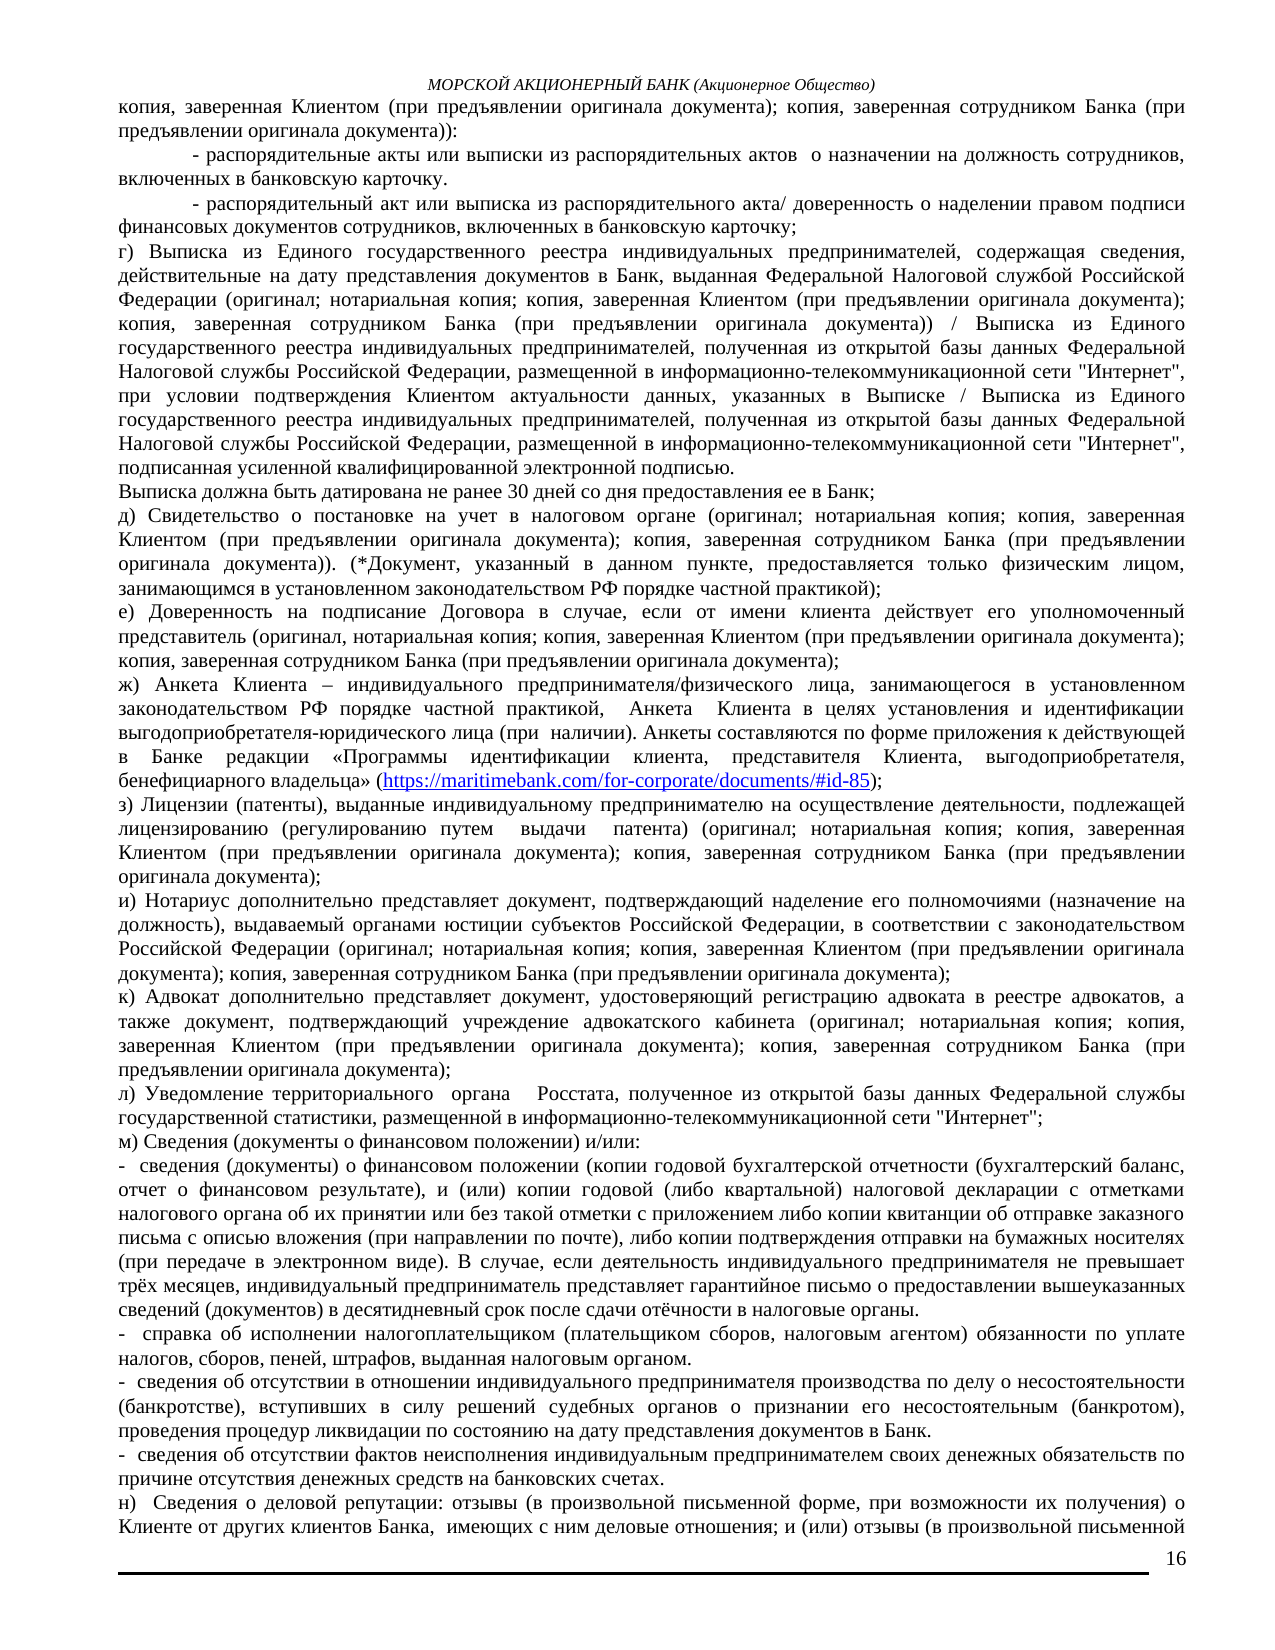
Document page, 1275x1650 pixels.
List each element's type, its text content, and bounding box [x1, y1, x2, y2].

text Выписка должна быть датирована не ранее 30 дней со дня предоставления ее в Банк; [118, 479, 1186, 503]
text з) Лицензии (патенты), выданные индивидуальному предпринимателю на осуществление деятельности, подлежащей лицензированию (регулированию путем выдачи патента) (оригинал; нотариальная копия; копия, заверенная Клиентом (при предъявлении оригинала документа); копия, заверенная сотрудником Банка (при предъявлении оригинала документа); [118, 792, 1186, 888]
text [118, 1490, 1186, 1538]
text л) Уведомление территориального органа Росстата, полученное из открытой базы данных Федеральной службы государственной статистики, размещенной в информационно-телекоммуникационной сети "Интернет"; [118, 1081, 1186, 1129]
text д) Свидетельство о постановке на учет в налоговом органе (оригинал; нотариальная копия; копия, заверенная Клиентом (при предъявлении оригинала документа); копия, заверенная сотрудником Банка (при предъявлении оригинала документа)). (*Документ, указанный в данном пункте, предоставляется только физическим лицом, занимающимся в установленном законодательством РФ порядке частной практикой); [118, 503, 1186, 599]
text - сведения об отсутствии в отношении индивидуального предпринимателя производства по делу о несостоятельности (банкротстве), вступивших в силу решений судебных органов о признании его несостоятельным (банкротом), проведения процедур ликвидации по состоянию на дату представления документов в Банк. [118, 1369, 1186, 1442]
text ж) Анкета Клиента – индивидуального предпринимателя/физического лица, занимающегося в установленном законодательством РФ порядке частной практикой, Анкета Клиента в целях установления и идентификации выгодоприобретателя-юридического лица (при наличии). Анкеты составляются по форме приложения к действующей в Банке редакции «Программы идентификации клиента, представителя Клиента, выгодоприобретателя, бенефициарного владельца» (https://maritimebank.com/for-corporate/documents/#id-85); [118, 672, 1186, 792]
text - сведения (документы) о финансовом положении (копии годовой бухгалтерской отчетности (бухгалтерский баланс, отчет о финансовом результате), и (или) копии годовой (либо квартальной) налоговой декларации с отметками налогового органа об их принятии или без такой отметки с приложением либо копии квитанции об отправке заказного письма с описью вложения (при направлении по почте), либо копии подтверждения отправки на бумажных носителях (при передаче в электронном виде). В случае, если деятельность индивидуального предпринимателя не превышает трёх месяцев, индивидуальный предприниматель представляет гарантийное письмо о предоставлении вышеуказанных сведений (документов) в десятидневный срок после сдачи отёчности в налоговые органы. [118, 1153, 1186, 1321]
text г) Выписка из Единого государственного реестра индивидуальных предпринимателей, содержащая сведения, действительные на дату представления документов в Банк, выданная Федеральной Налоговой службой Российской Федерации (оригинал; нотариальная копия; копия, заверенная Клиентом (при предъявлении оригинала документа); копия, заверенная сотрудником Банка (при предъявлении оригинала документа)) / Выписка из Единого государственного реестра индивидуальных предпринимателей, полученная из открытой базы данных Федеральной Налоговой службы Российской Федерации, размещенной в информационно-телекоммуникационной сети "Интернет", при условии подтверждения Клиентом актуальности данных, указанных в Выписке / Выписка из Единого государственного реестра индивидуальных предпринимателей, полученная из открытой базы данных Федеральной Налоговой службы Российской Федерации, размещенной в информационно-телекоммуникационной сети "Интернет", подписанная усиленной квалифицированной электронной подписью. [118, 238, 1186, 479]
text - справка об исполнении налогоплательщиком (плательщиком сборов, налоговым агентом) обязанности по уплате налогов, сборов, пеней, штрафов, выданная налоговым органом. [118, 1321, 1186, 1369]
text и) Нотариус дополнительно представляет документ, подтверждающий наделение его полномочиями (назначение на должность), выдаваемый органами юстиции субъектов Российской Федерации, в соответствии с законодательством Российской Федерации (оригинал; нотариальная копия; копия, заверенная Клиентом (при предъявлении оригинала документа); копия, заверенная сотрудником Банка (при предъявлении оригинала документа); [118, 888, 1186, 984]
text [118, 94, 1186, 142]
text - сведения об отсутствии фактов неисполнения индивидуальным предпринимателем своих денежных обязательств по причине отсутствия денежных средств на банковских счетах. [118, 1442, 1186, 1490]
text - распорядительный акт или выписка из распорядительного акта/ доверенность о наделении правом подписи финансовых документов сотрудников, включенных в банковскую карточку; [118, 190, 1186, 238]
text е) Доверенность на подписание Договора в случае, если от имени клиента действует его уполномоченный представитель (оригинал, нотариальная копия; копия, заверенная Клиентом (при предъявлении оригинала документа); копия, заверенная сотрудником Банка (при предъявлении оригинала документа); [118, 599, 1186, 672]
text к) Адвокат дополнительно представляет документ, удостоверяющий регистрацию адвоката в реестре адвокатов, а также документ, подтверждающий учреждение адвокатского кабинета (оригинал; нотариальная копия; копия, заверенная Клиентом (при предъявлении оригинала документа); копия, заверенная сотрудником Банка (при предъявлении оригинала документа); [118, 984, 1186, 1081]
text - распорядительные акты или выписки из распорядительных актов о назначении на должность сотрудников, включенных в банковскую карточку. [118, 142, 1186, 190]
text м) Сведения (документы о финансовом положении) и/или: [118, 1129, 1186, 1153]
